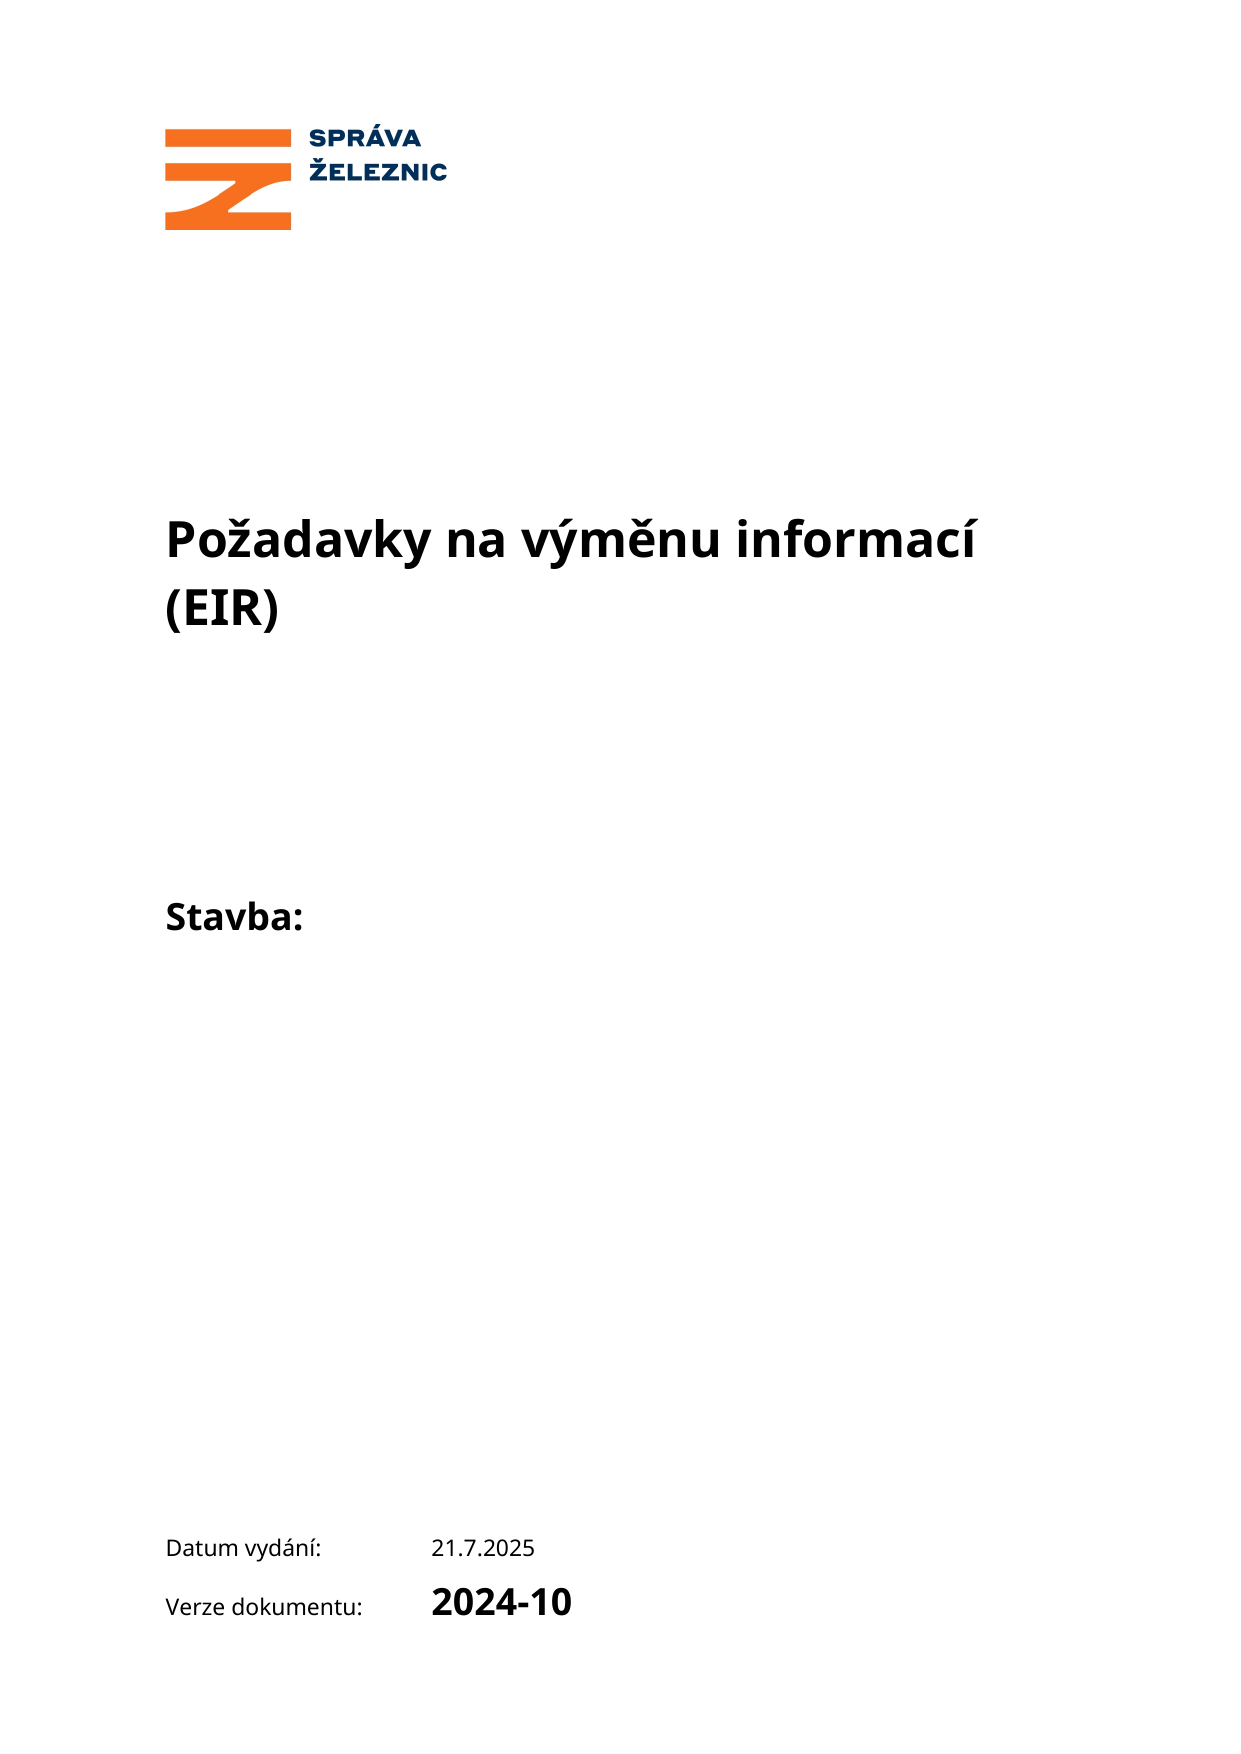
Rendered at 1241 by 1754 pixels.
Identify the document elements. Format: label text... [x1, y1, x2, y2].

picture [165, 124, 447, 230]
text Stavba: [165, 890, 1075, 941]
